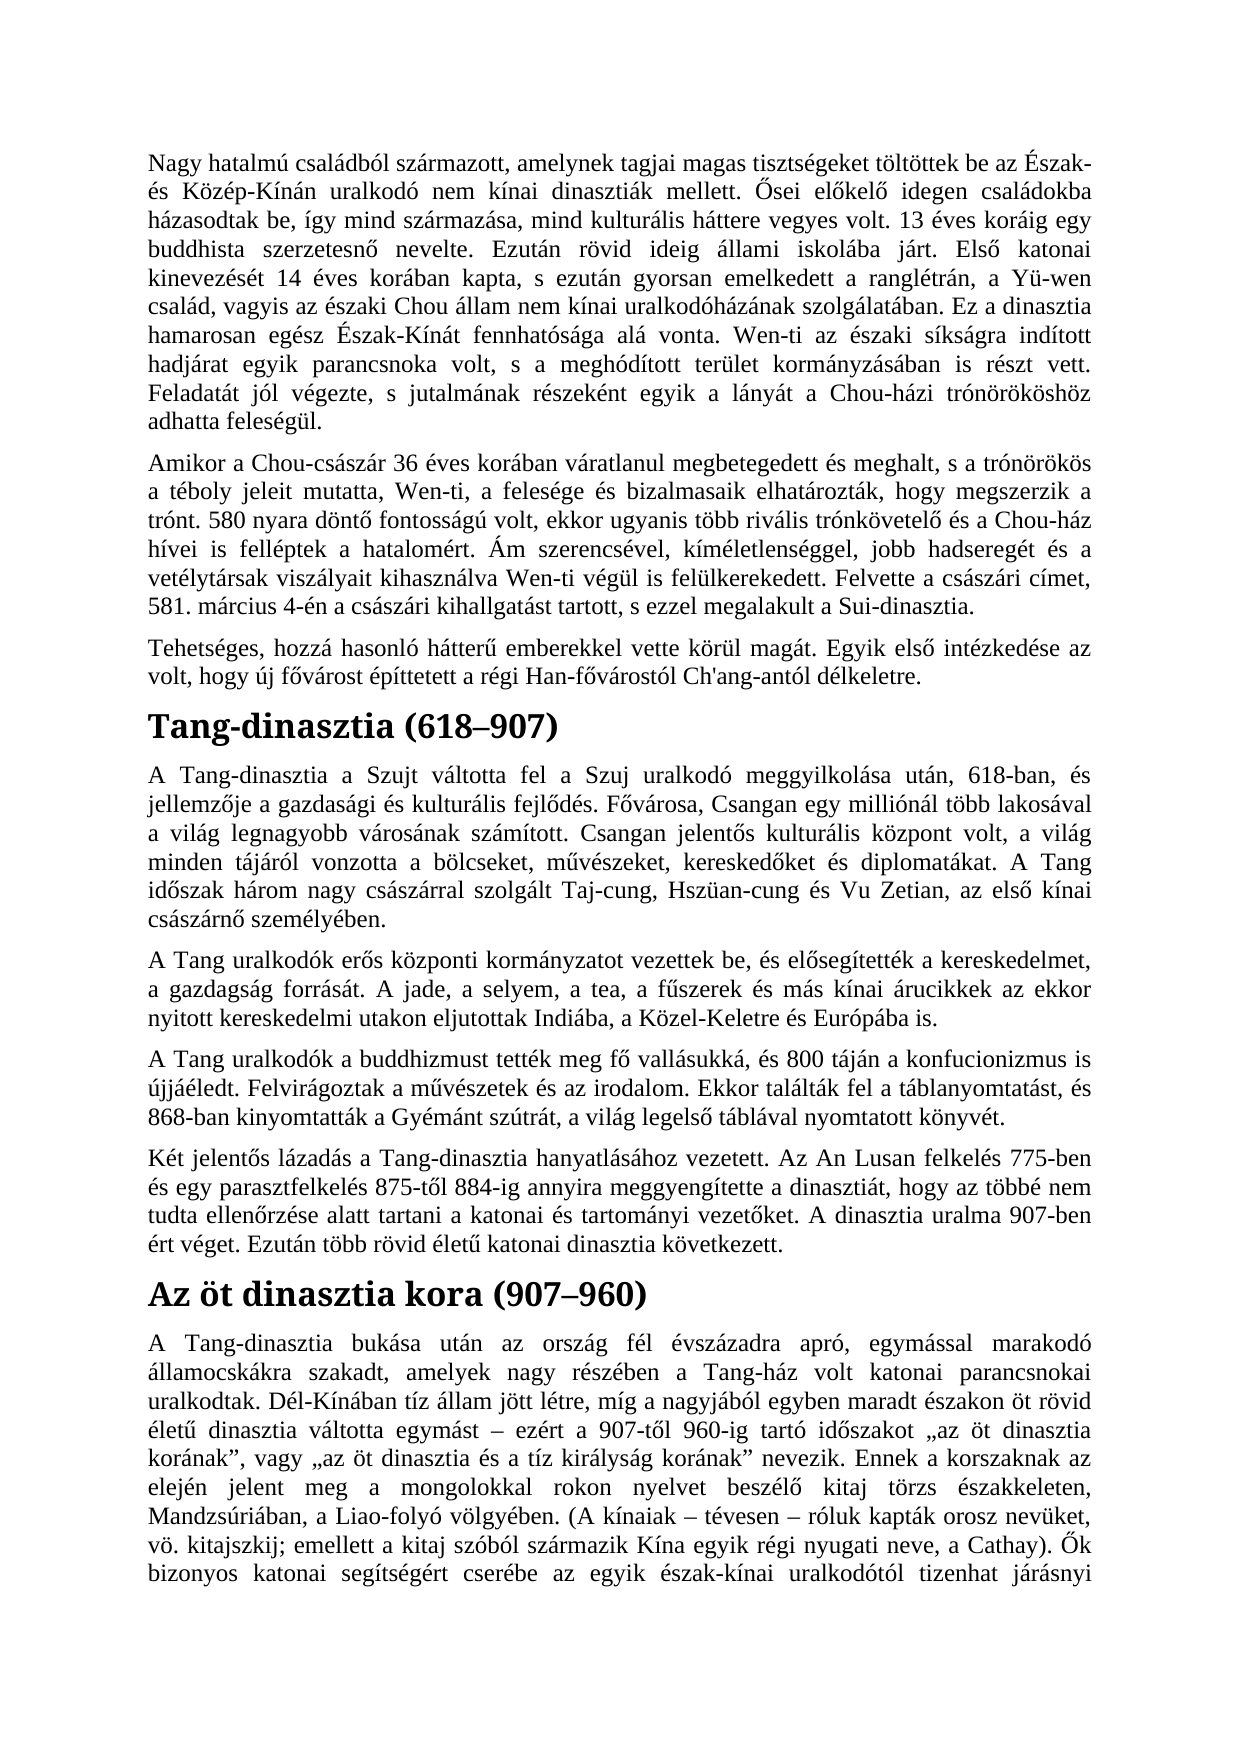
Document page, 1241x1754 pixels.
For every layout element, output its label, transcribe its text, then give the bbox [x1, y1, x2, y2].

text Amikor a Chou-császár 36 éves korában váratlanul megbetegedett és meghalt, s a trónörökös a téboly jeleit mutatta, Wen-ti, a felesége és bizalmasaik elhatározták, hogy megszerzik a trónt. 580 nyara döntő fontosságú volt, ekkor ugyanis több rivális trónkövetelő és a Chou-ház hívei is felléptek a hatalomért. Ám szerencsével, kíméletlenséggel, jobb hadseregét és a vetélytársak viszályait kihasználva Wen-ti végül is felülkerekedett. Felvette a császári címet, 581. március 4-én a császári kihallgatást tartott, s ezzel megalakult a Sui-dinasztia. [148, 448, 1092, 620]
text Nagy hatalmú családból származott, amelynek tagjai magas tisztségeket töltöttek be az Észak- és Közép-Kínán uralkodó nem kínai dinasztiák mellett. Ősei előkelő idegen családokba házasodtak be, így mind származása, mind kulturális háttere vegyes volt. 13 éves koráig egy buddhista szerzetesnő nevelte. Ezután rövid ideig állami iskolába járt. Első katonai kinevezését 14 éves korában kapta, s ezután gyorsan emelkedett a ranglétrán, a Yü-wen család, vagyis az északi Chou állam nem kínai uralkodóházának szolgálatában. Ez a dinasztia hamarosan egész Észak-Kínát fennhatósága alá vonta. Wen-ti az északi síkságra indított hadjárat egyik parancsnoka volt, s a meghódított terület kormányzásában is részt vett. Feladatát jól végezte, s jutalmának részeként egyik a lányát a Chou-házi trónörököshöz adhatta feleségül. [148, 148, 1092, 435]
text A Tang uralkodók erős központi kormányzatot vezettek be, és elősegítették a kereskedelmet, a gazdagság forrását. A jade, a selyem, a tea, a fűszerek és más kínai árucikkek az ekkor nyitott kereskedelmi utakon eljutottak Indiába, a Közel-Keletre és Európába is. [148, 946, 1092, 1032]
text A Tang-dinasztia a Szujt váltotta fel a Szuj uralkodó meggyilkolása után, 618-ban, és jellemzője a gazdasági és kulturális fejlődés. Fővárosa, Csangan egy milliónál több lakosával a világ legnagyobb városának számított. Csangan jelentős kulturális központ volt, a világ minden tájáról vonzotta a bölcseket, művészeket, kereskedőket és diplomatákat. A Tang időszak három nagy császárral szolgált Taj-cung, Hszüan-cung és Vu Zetian, az első kínai császárnő személyében. [148, 761, 1092, 933]
text Tehetséges, hozzá hasonló hátterű emberekkel vette körül magát. Egyik első intézkedése az volt, hogy új fővárost építtetett a régi Han-fővárostól Ch'ang-antól délkeletre. [148, 633, 1092, 690]
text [148, 1328, 1092, 1587]
text Két jelentős lázadás a Tang-dinasztia hanyatlásához vezetett. Az An Lusan felkelés 775-ben és egy parasztfelkelés 875-től 884-ig annyira meggyengítette a dinasztiát, hogy az többé nem tudta ellenőrzése alatt tartani a katonai és tartományi vezetőket. A dinasztia uralma 907-ben ért véget. Ezután több rövid életű katonai dinasztia következett. [148, 1143, 1092, 1258]
text Tang-dinasztia (618–907) [148, 703, 1092, 748]
text Az öt dinasztia kora (907–960) [148, 1271, 1092, 1316]
text A Tang uralkodók a buddhizmust tették meg fő vallásukká, és 800 táján a konfucionizmus is újjáéledt. Felvirágoztak a művészetek és az irodalom. Ekkor találták fel a táblanyomtatást, és 868-ban kinyomtatták a Gyémánt szútrát, a világ legelső táblával nyomtatott könyvét. [148, 1044, 1092, 1131]
